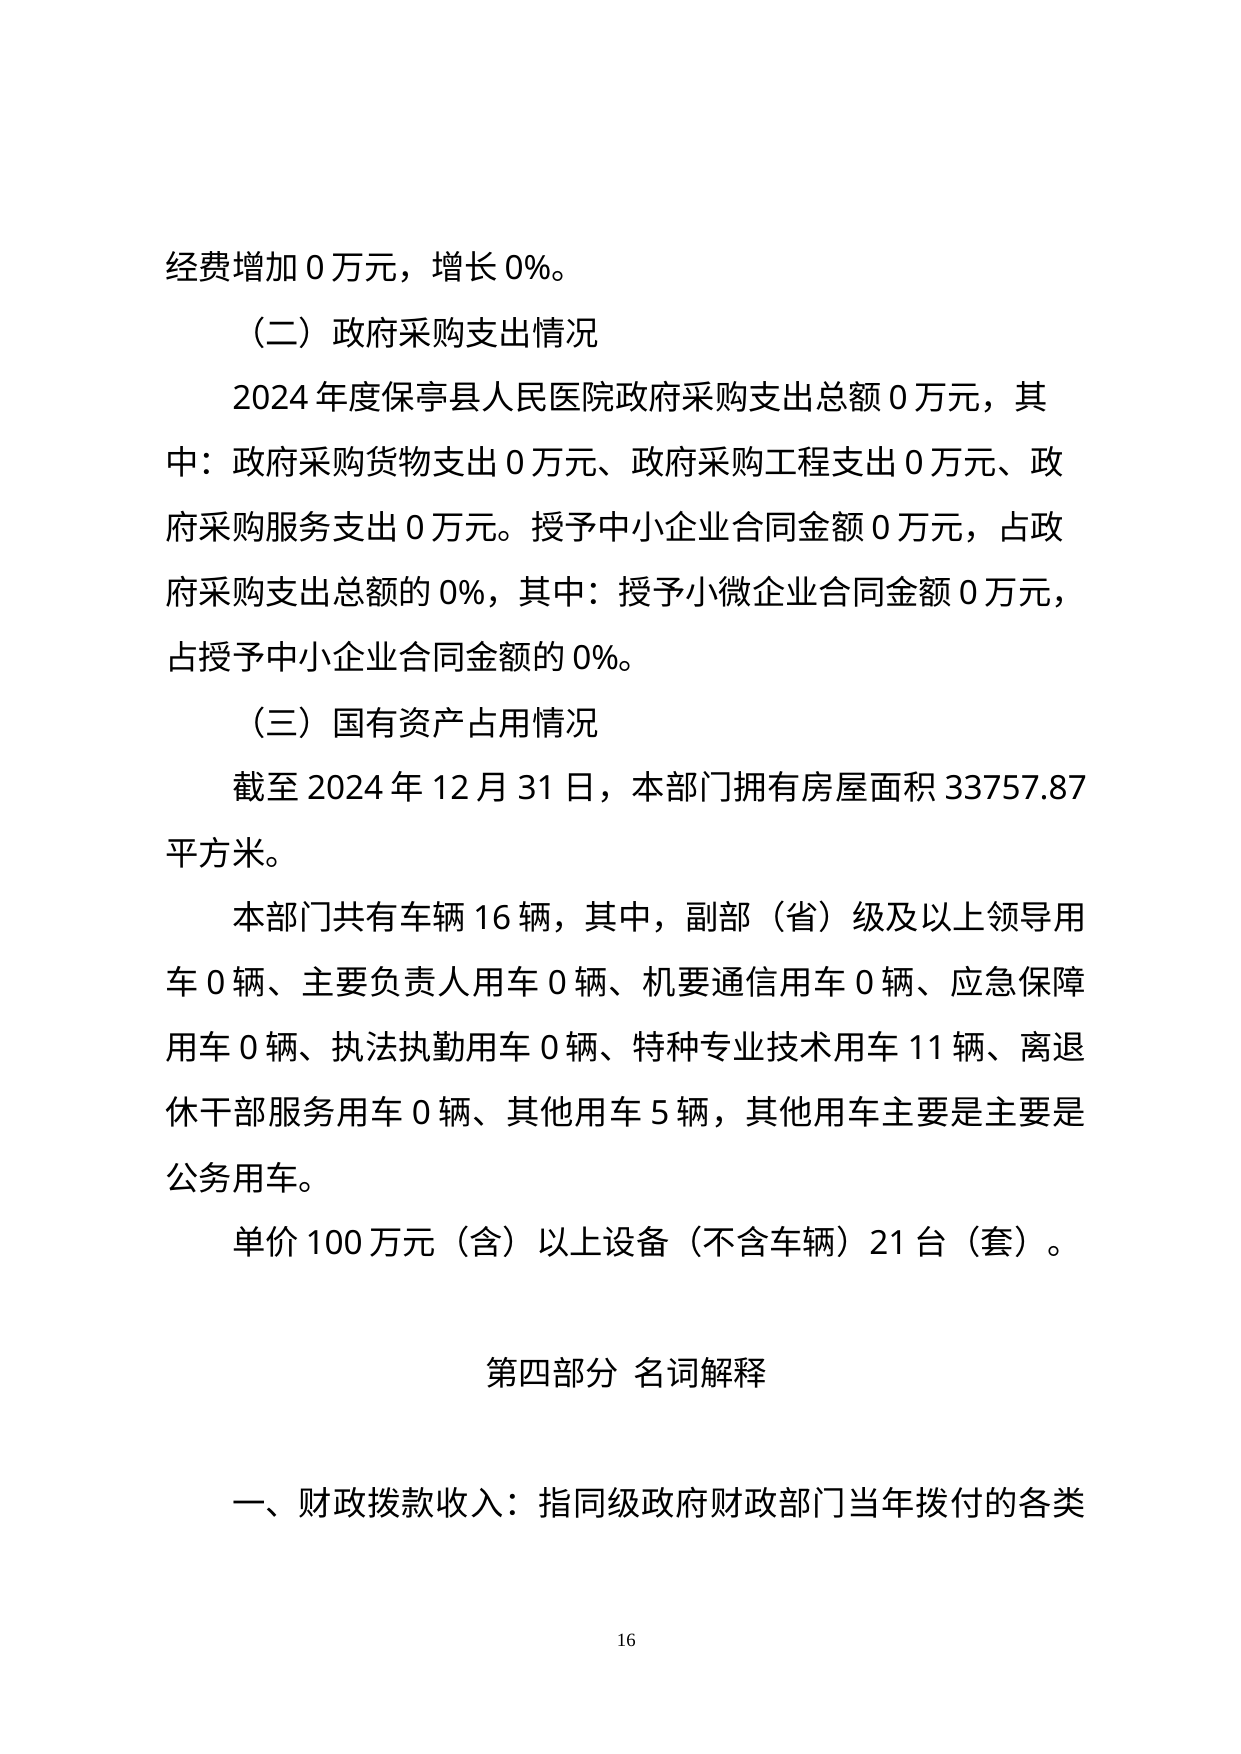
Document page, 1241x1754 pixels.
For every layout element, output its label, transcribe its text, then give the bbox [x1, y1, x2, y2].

text 2024年度保亭县人民医院政府采购支出总额0万元，其中：政府采购货物支出0万元、政府采购工程支出0万元、政府采购服务支出0万元。授予中小企业合同金额0万元，占政府采购支出总额的0%，其中：授予小微企业合同金额0万元，占授予中小企业合同金额的0%。 [165, 363, 1087, 688]
text 本部门共有车辆16辆，其中，副部（省）级及以上领导用车0辆、主要负责人用车0辆、机要通信用车0辆、应急保障用车0辆、执法执勤用车0辆、特种专业技术用车11辆、离退休干部服务用车0辆、其他用车5辆，其他用车主要是主要是公务用车。 [165, 883, 1087, 1208]
text （三）国有资产占用情况 [165, 688, 1087, 753]
text 第四部分 名词解释 [165, 1338, 1087, 1403]
text 单价100万元（含）以上设备（不含车辆）21台（套）。 [165, 1208, 1087, 1273]
text （二）政府采购支出情况 [165, 298, 1087, 363]
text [165, 233, 1087, 298]
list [165, 1468, 1087, 1533]
text 截至2024年12月31日，本部门拥有房屋面积33757.87平方米。 [165, 753, 1087, 883]
